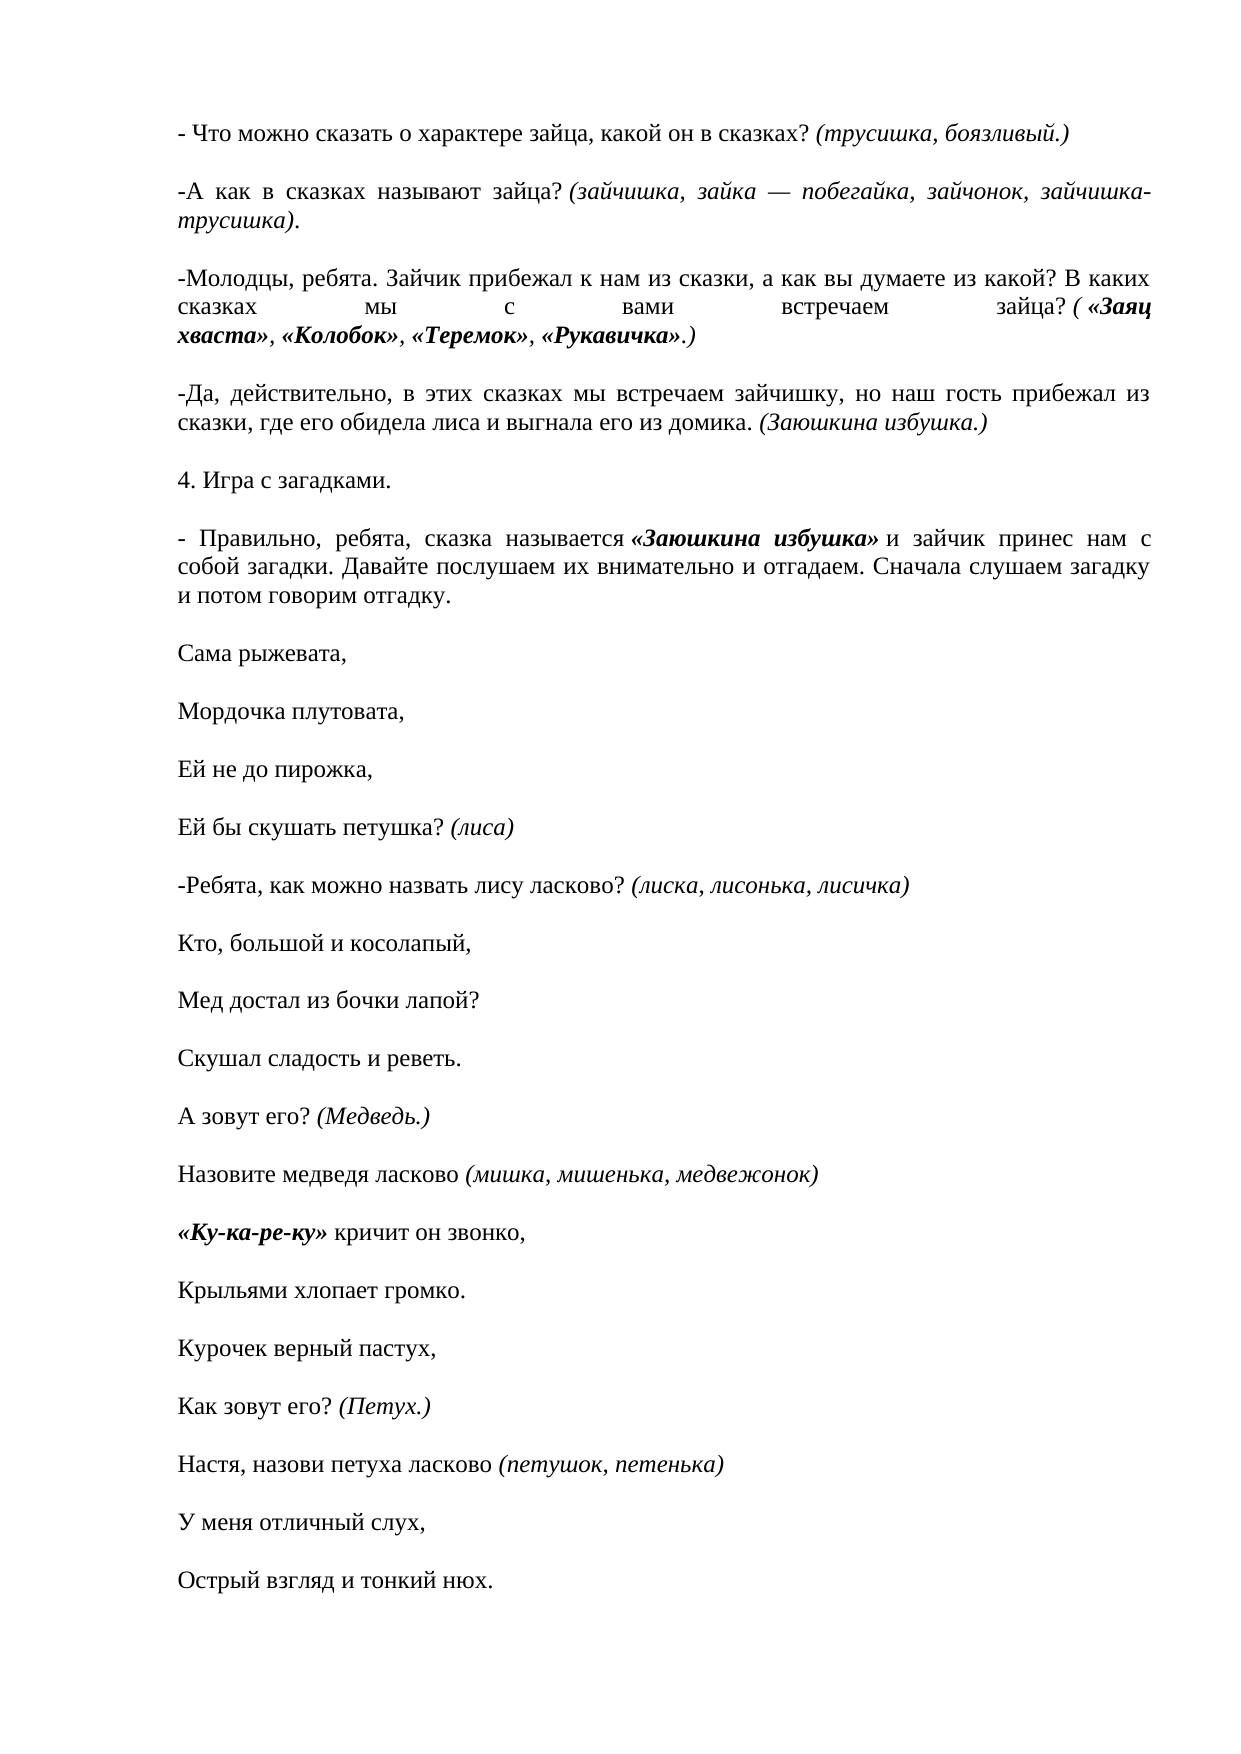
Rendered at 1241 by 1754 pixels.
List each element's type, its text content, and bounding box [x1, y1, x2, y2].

text Кто, большой и косолапый, [177, 928, 1152, 956]
text Ей бы скушать петушка? (лиса) [177, 812, 1152, 841]
text -Молодцы, ребята. Зайчик прибежал к нам из сказки, а как вы думаете из какой? В каких сказках мы с вами встречаем зайца? ( «Заяц хваста», «Колобок», «Теремок», «Рукавичка».) [177, 263, 1152, 349]
text А зовут его? (Медведь.) [177, 1101, 1152, 1130]
text 4. Игра с загадками. [177, 465, 1152, 493]
text Мед достал из бочки лапой? [177, 986, 1152, 1014]
text Назовите медведя ласково (мишка, мишенька, медвежонок) [177, 1159, 1152, 1188]
text «Ку-ка-ре-ку» кричит он звонко, [177, 1217, 1152, 1246]
text Курочек верный пастух, [177, 1333, 1152, 1362]
text Крыльями хлопает громко. [177, 1275, 1152, 1304]
text Острый взгляд и тонкий нюх. [177, 1565, 1152, 1593]
text Сама рыжевата, [177, 638, 1152, 667]
text -А как в сказках называют зайца? (зайчишка, зайка — побегайка, зайчонок, зайчишка-трусишка). [177, 176, 1152, 233]
text -Ребята, как можно назвать лису ласково? (лиска, лисонька, лисичка) [177, 870, 1152, 898]
text - Правильно, ребята, сказка называется «Заюшкина избушка» и зайчик принес нам с собой загадки. Давайте послушаем их внимательно и отгадаем. Сначала слушаем загадку и потом говорим отгадку. [177, 523, 1152, 609]
text Настя, назови петуха ласково (петушок, петенька) [177, 1449, 1152, 1478]
text -Да, действительно, в этих сказках мы встречаем зайчишку, но наш гость прибежал из сказки, где его обидела лиса и выгнала его из домика. (Заюшкина избушка.) [177, 378, 1152, 436]
text Мордочка плутовата, [177, 696, 1152, 725]
text У меня отличный слух, [177, 1507, 1152, 1536]
text Скушал сладость и реветь. [177, 1043, 1152, 1072]
text Ей не до пирожка, [177, 754, 1152, 783]
text Как зовут его? (Петух.) [177, 1391, 1152, 1420]
text - Что можно сказать о характере зайца, какой он в сказках? (трусишка, боязливый.) [177, 118, 1152, 147]
